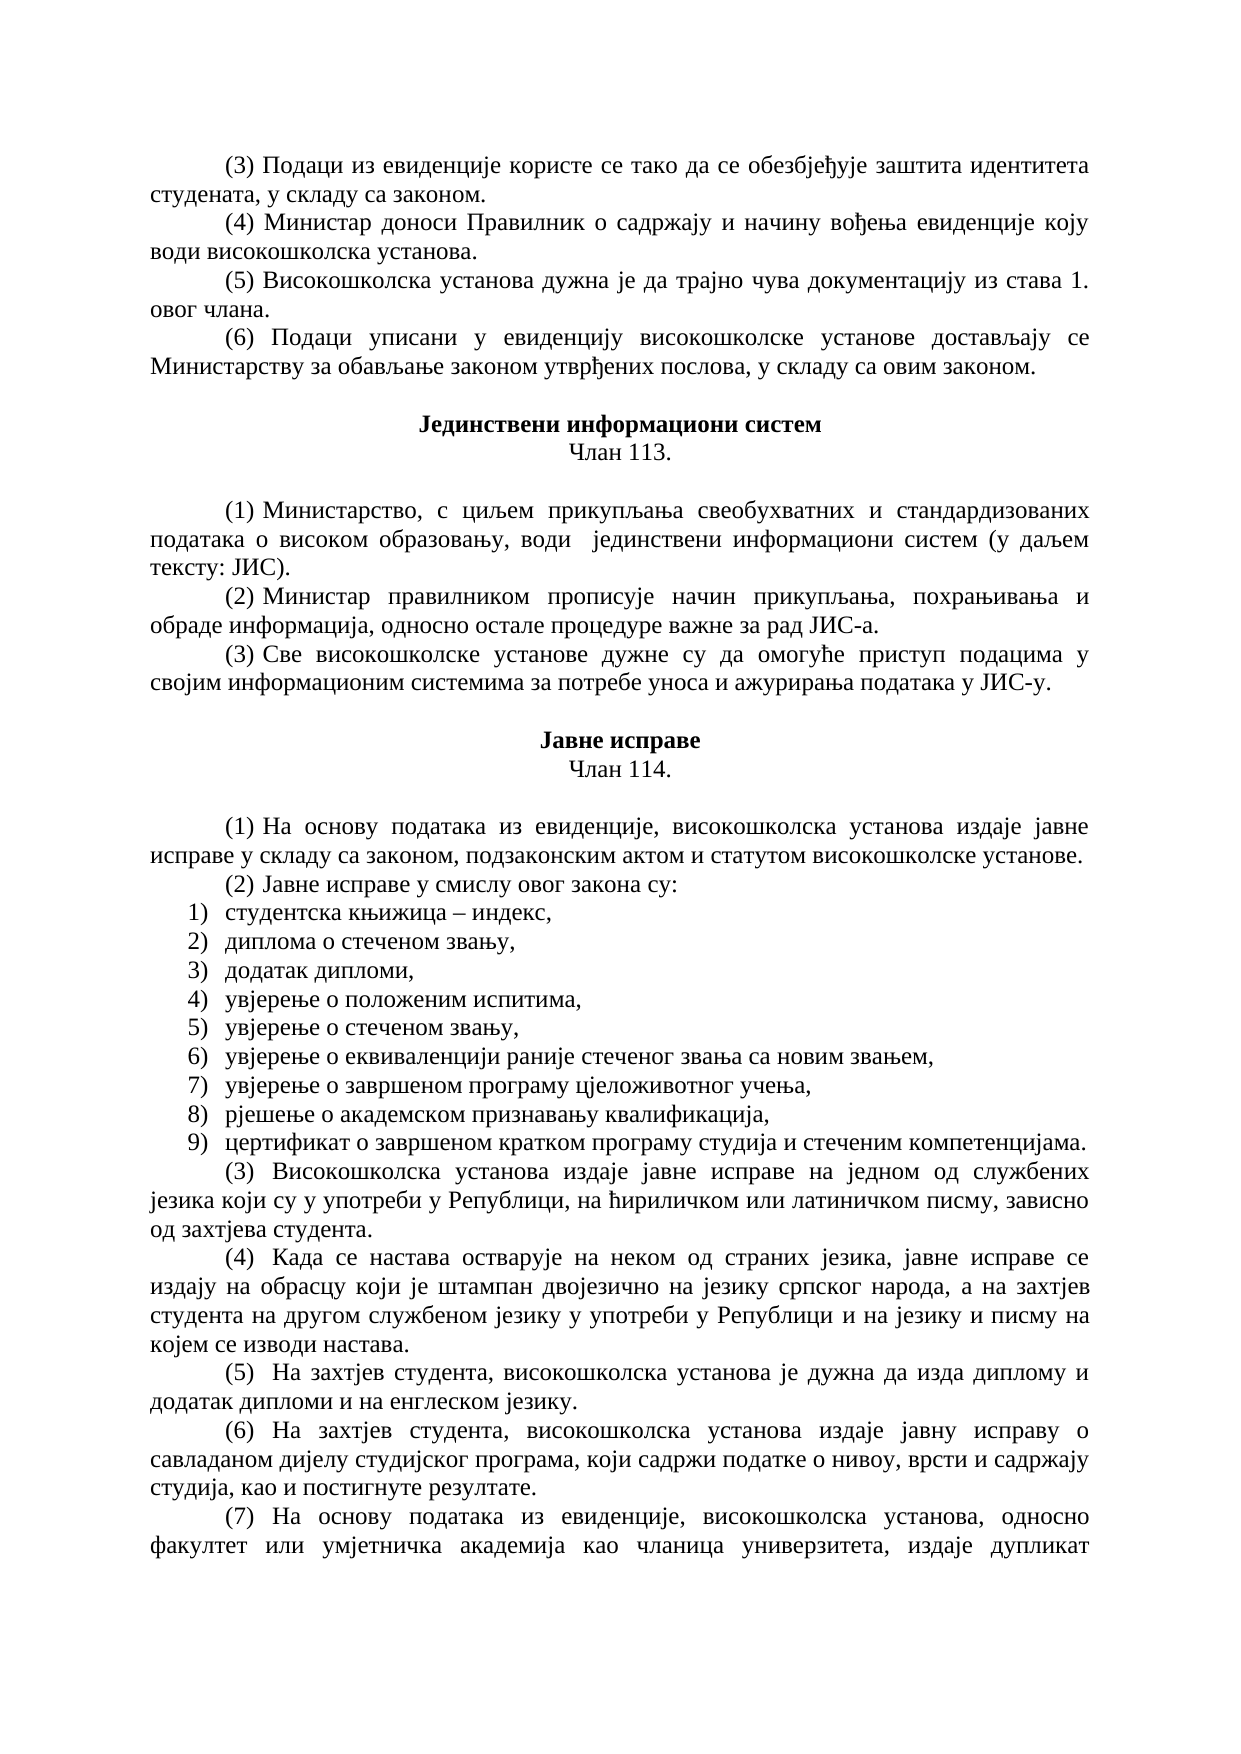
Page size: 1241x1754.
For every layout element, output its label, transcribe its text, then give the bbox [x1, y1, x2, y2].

list студентска књижица – индекс, [187, 897, 1090, 926]
list Високошколска установа издаје јавне исправе на једном од службених језика који су у употреби у Републици, на ћириличком или латиничком писму, зависно од захтјева студента. [150, 1156, 1090, 1242]
list цертификат о завршеном кратком програму студија и стеченим компетенцијама. [187, 1127, 1090, 1156]
text Члан 113. [150, 437, 1090, 466]
list увјерење о завршеном програму цјеложивотног учења, [187, 1070, 1090, 1099]
list диплома о стеченом звању, [187, 926, 1090, 955]
list увјерење о стеченом звању, [187, 1012, 1090, 1041]
list додатак дипломи, [187, 955, 1090, 984]
text (5) Високошколска установа дужна је да трајно чува документацију из става 1. овог члана. [150, 265, 1090, 322]
text (3) Подаци из евиденције користе се тако да се обезбјеђује заштита идентитета студената, у складу са законом. [150, 150, 1090, 207]
list Министар правилником прописује начин прикупљања, похрањивања и обраде информација, односно остале процедуре важне за рад ЈИС-а. [150, 581, 1090, 639]
text Јeдинствeни инфoрмaциoни систeм [150, 409, 1090, 437]
text Члан 114. [150, 754, 1090, 782]
text Јавне исправе [150, 725, 1090, 754]
list Када се настава остварује на неком од страних језика, јавне исправе се издају на обрасцу који је штампан двојезично на језику српског народа, а на захтјев студента на другом службеном језику у употреби у Републици и на језику и писму на којем се изводи настава. [150, 1242, 1090, 1357]
list Свe висoкoшкoлскe устaнoвe дужне су да омогуће приступ подацима у својим информационим системима за потребе унoса и aжурирaња пoдaтака у ЈИС-у. [150, 639, 1090, 696]
text (6) Пoдaци уписaни у eвидeнциjу висoкoшкoлскe устaнoвe дoстaвљajу сe Mинистaрству зa oбaвљaњe зaкoнoм утврђeних пoслoвa, у склaду сa oвим зaкoнoм. [150, 322, 1090, 380]
list На основу података из евиденције, високошколска установа издаје јавне исправе у складу са законом, подзаконским актом и статутом високошколске установе. [150, 811, 1090, 869]
list Јавне исправе у смислу овог закона су: [150, 869, 1090, 897]
list Министарство, с циљем прикупљања свеобухватних и стандардизованих података о високом образовању, води јeдинствeни инфoрмaциoни систeм (у дaљeм тeксту: JИС). [150, 495, 1090, 581]
list На захтјев студента, високошколска установа издаје јавну исправу о савладаном дијелу студијског програма, који садржи податке о нивоу, врсти и садржају студија, као и постигнуте резултате. [150, 1415, 1090, 1501]
list увјерење о положеним испитима, [187, 984, 1090, 1012]
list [150, 1501, 1090, 1559]
text (4) Министар доноси Правилник о садржају и начину вођења евиденције коју води високошколска установа. [150, 207, 1090, 265]
list На захтјев студента, високошколска установа је дужна да изда диплому и додатак дипломи и на енглеском језику. [150, 1357, 1090, 1415]
list увјерење о еквиваленцији раније стеченог звања са новим звањем, [187, 1041, 1090, 1070]
list рјешење о академском признавању квалификација, [187, 1099, 1090, 1127]
